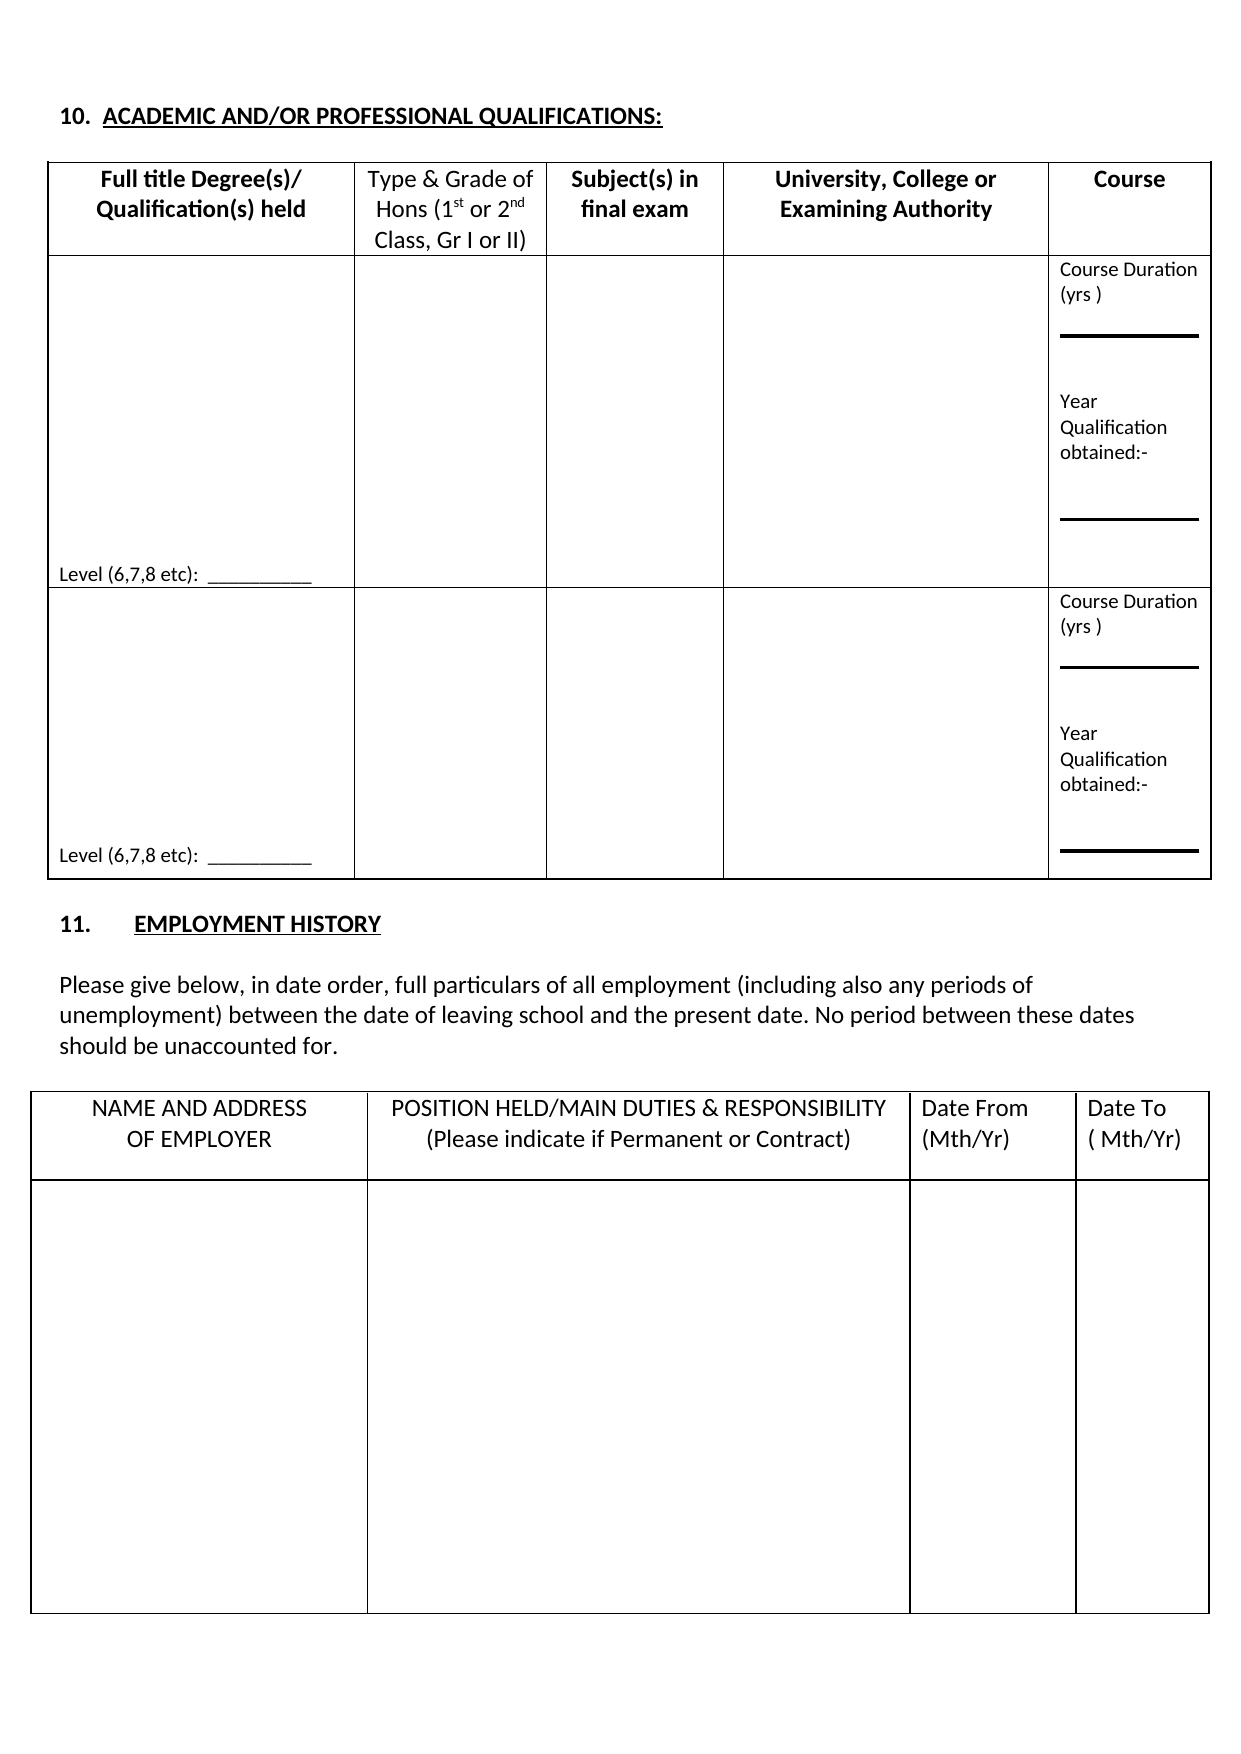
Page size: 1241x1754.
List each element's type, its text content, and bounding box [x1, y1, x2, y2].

table_cell [355, 588, 546, 878]
table_header Type & Grade of Hons (1st or 2nd Class, Gr I or II) [355, 163, 546, 254]
text 10. ACADEMIC AND/OR PROFESSIONAL QUALIFICATIONS: [59, 100, 1181, 131]
table_header Full title Degree(s)/ Qualification(s) held [49, 163, 354, 254]
table_cell [368, 1181, 909, 1612]
table_cell [547, 588, 723, 878]
table_header Subject(s) in final exam [547, 163, 723, 254]
table_cell [724, 256, 1048, 587]
table_cell [32, 1181, 367, 1612]
table_header Date From (Mth/Yr) [911, 1092, 1076, 1179]
table_cell [547, 256, 723, 587]
text 11. EMPLOYMENT HISTORY [59, 908, 1181, 938]
table_cell Level (6,7,8 etc): __________ [49, 256, 354, 587]
table_cell [355, 256, 546, 587]
table_header POSITION HELD/MAIN DUTIES & RESPONSIBILITY (Please indicate if Permanent or Contract) [368, 1092, 910, 1179]
table_cell [1077, 1181, 1208, 1612]
table_cell [911, 1181, 1075, 1612]
table_header NAME AND ADDRESS OF EMPLOYER [32, 1092, 367, 1179]
table_cell Course Duration (yrs ) Year Qualification obtained:- [1049, 588, 1210, 878]
table_header University, College or Examining Authority [724, 163, 1048, 254]
text Please give below, in date order, full particulars of all employment (including also any periods of unemployment) between the date of leaving school and the present date. No period between these dates should be unaccounted for. [59, 969, 1181, 1060]
table_cell [724, 588, 1048, 878]
table_cell Level (6,7,8 etc): __________ [49, 588, 354, 878]
table_header Date To ( Mth/Yr) [1077, 1092, 1208, 1179]
table_header Course [1049, 163, 1210, 254]
table_cell Course Duration (yrs ) Year Qualification obtained:- [1049, 256, 1210, 587]
